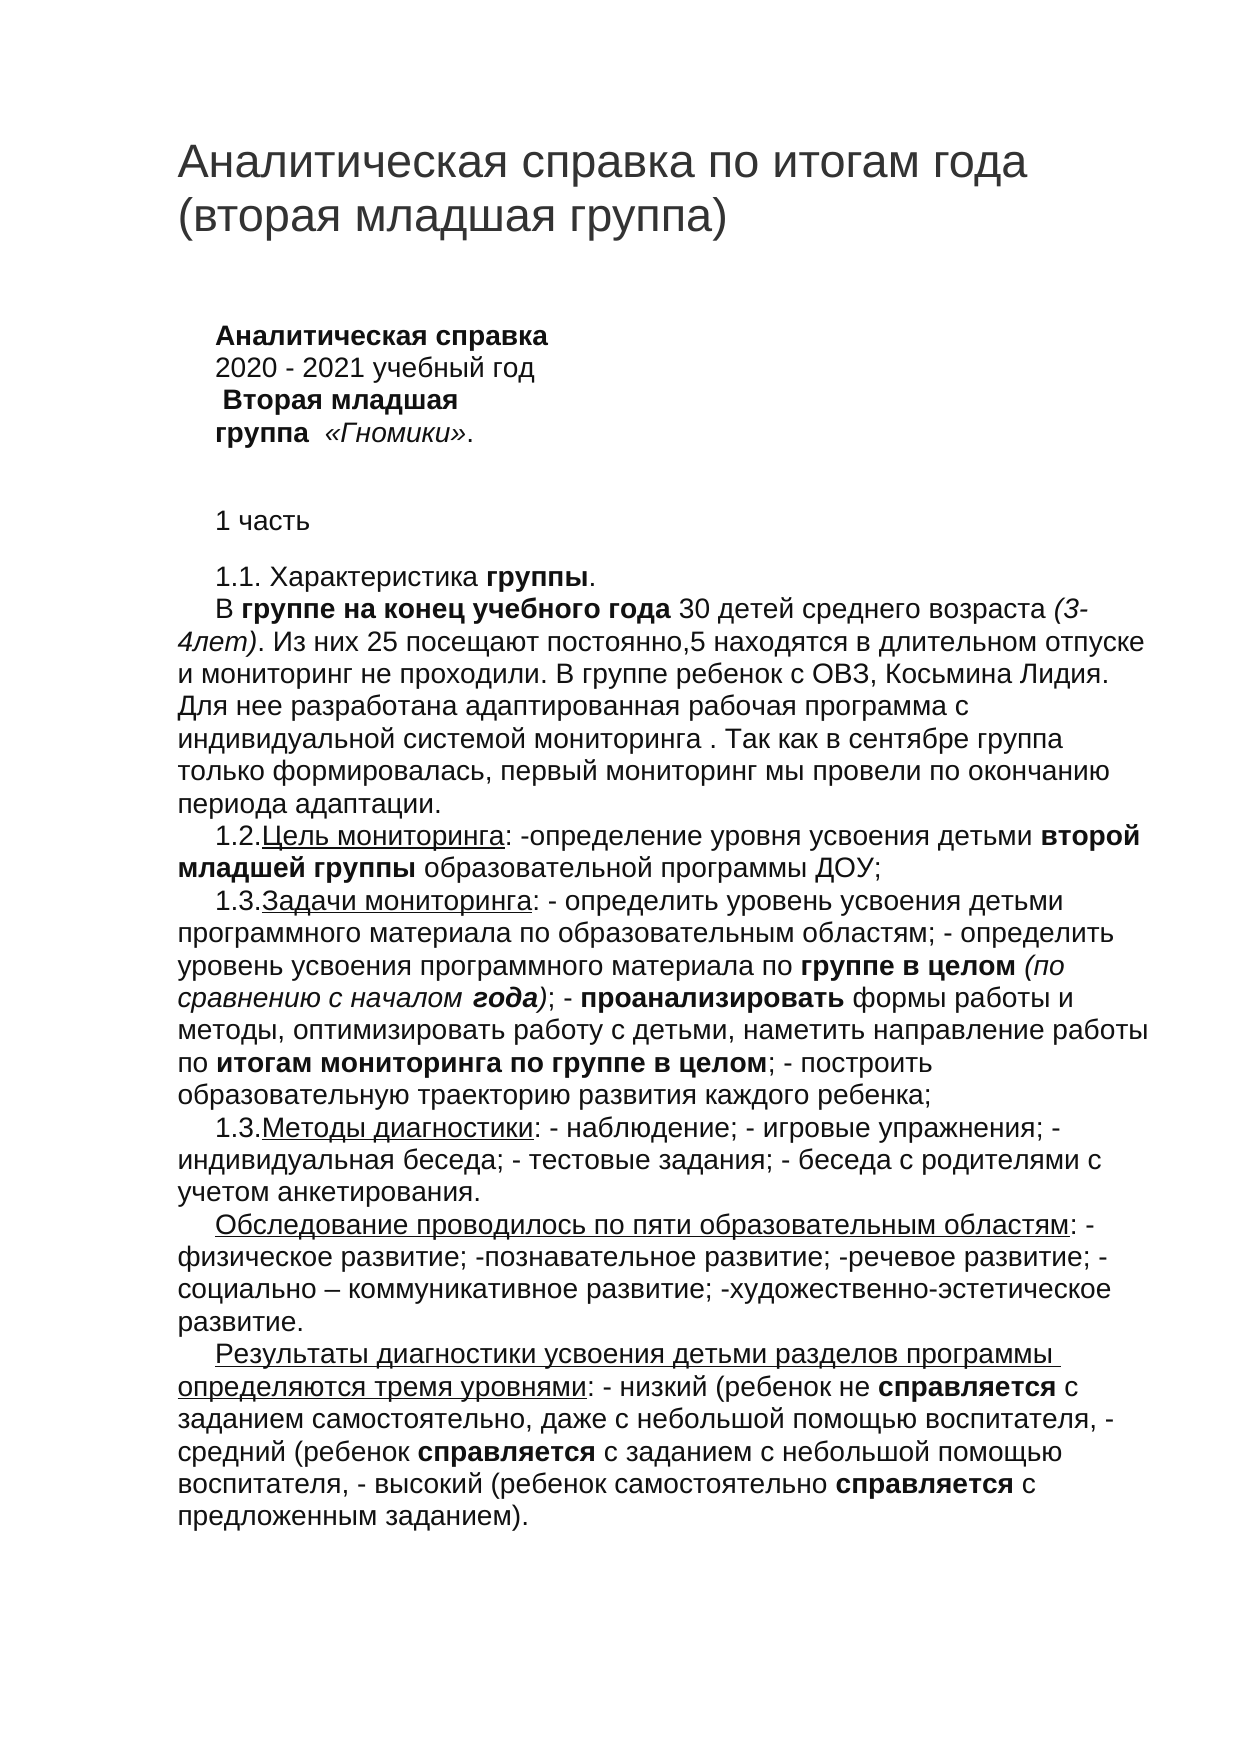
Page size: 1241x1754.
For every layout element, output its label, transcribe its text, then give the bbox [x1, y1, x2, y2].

text 1.2.Цель мониторинга: -определение уровня усвоения детьми второй младшей группы образовательной программы ДОУ; [177, 819, 1152, 884]
text Обследование проводилось по пяти образовательным областям: -физическое развитие; -познавательное развитие; -речевое развитие; -социально – коммуникативное развитие; -художественно-эстетическое развитие. [177, 1208, 1152, 1337]
text В группе на конец учебного года 30 детей среднего возраста (3-4лет). Из них 25 посещают постоянно,5 находятся в длительном отпуске и мониторинг не проходили. В группе ребенок с ОВЗ, Косьмина Лидия. Для нее разработана адаптированная рабочая программа с индивидуальной системой мониторинга . Так как в сентябре группа только формировалась, первый мониторинг мы провели по окончанию периода адаптации. [177, 592, 1152, 819]
text 1.3.Задачи мониторинга: - определить уровень усвоения детьми программного материала по образовательным областям; - определить уровень усвоения программного материала по группе в целом (по сравнению с началом года); - проанализировать формы работы и методы, оптимизировать работу с детьми, наметить направление работы по итогам мониторинга по группе в целом; - построить образовательную траекторию развития каждого ребенка; [177, 884, 1152, 1111]
text 2020 - 2021 учебный год [177, 351, 1152, 383]
text Вторая младшая [177, 383, 1152, 416]
text Результаты диагностики усвоения детьми разделов программы определяются тремя уровнями: - низкий (ребенок не справляется с заданием самостоятельно, даже с небольшой помощью воспитателя, - средний (ребенок справляется с заданием с небольшой помощью воспитателя, - высокий (ребенок самостоятельно справляется с предложенным заданием). [177, 1337, 1152, 1532]
text Аналитическая справка [177, 318, 1152, 351]
text 1.3.Методы диагностики: - наблюдение; - игровые упражнения; - индивидуальная беседа; - тестовые задания; - беседа с родителями с учетом анкетирования. [177, 1111, 1152, 1208]
text 1 часть [177, 504, 1152, 536]
text группа «Гномики». [177, 416, 1152, 448]
text 1.1. Характеристика группы. [177, 560, 1152, 592]
text Аналитическая справка по итогам года (вторая младшая группа) [177, 134, 1152, 272]
